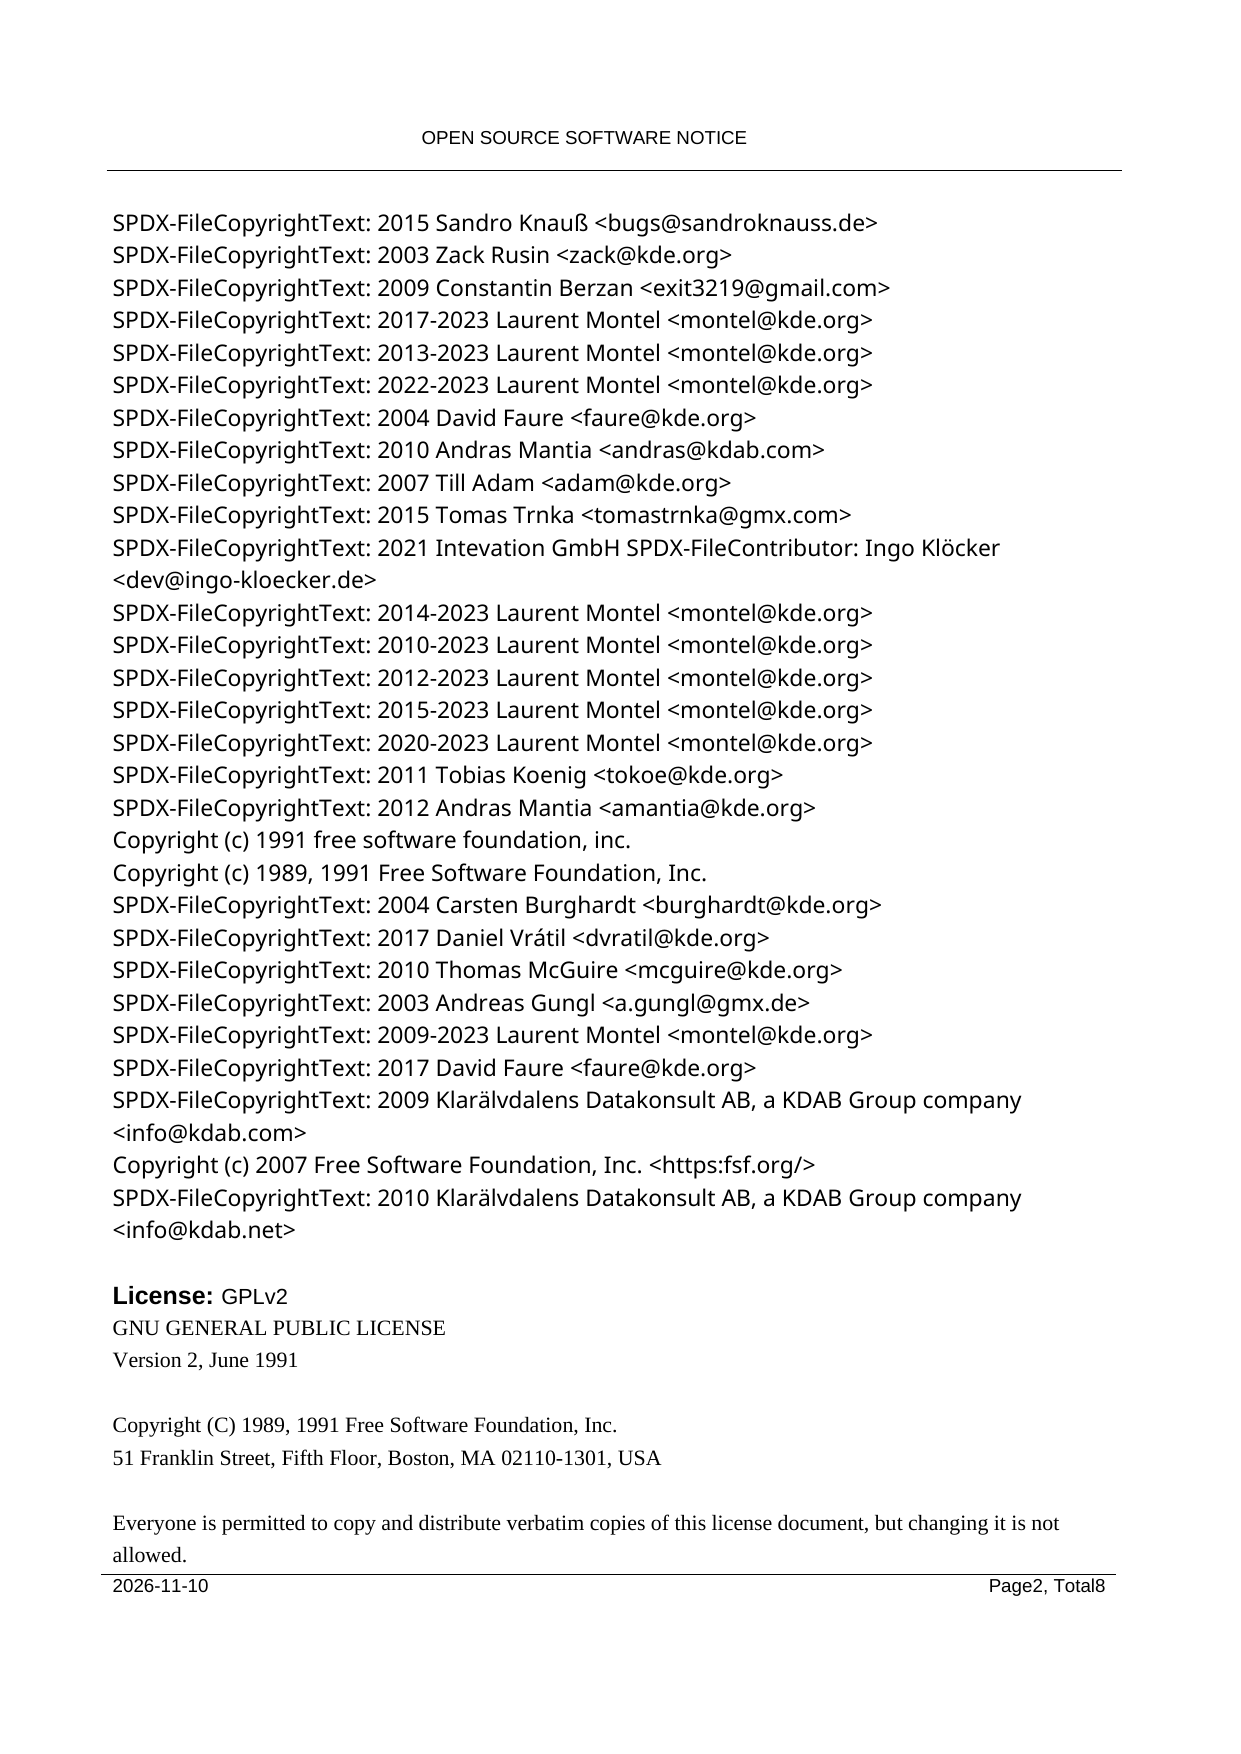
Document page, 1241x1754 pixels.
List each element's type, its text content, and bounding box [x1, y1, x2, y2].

text License: GPLv2 [112, 1279, 1128, 1311]
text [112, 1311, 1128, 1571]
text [112, 206, 1128, 1279]
